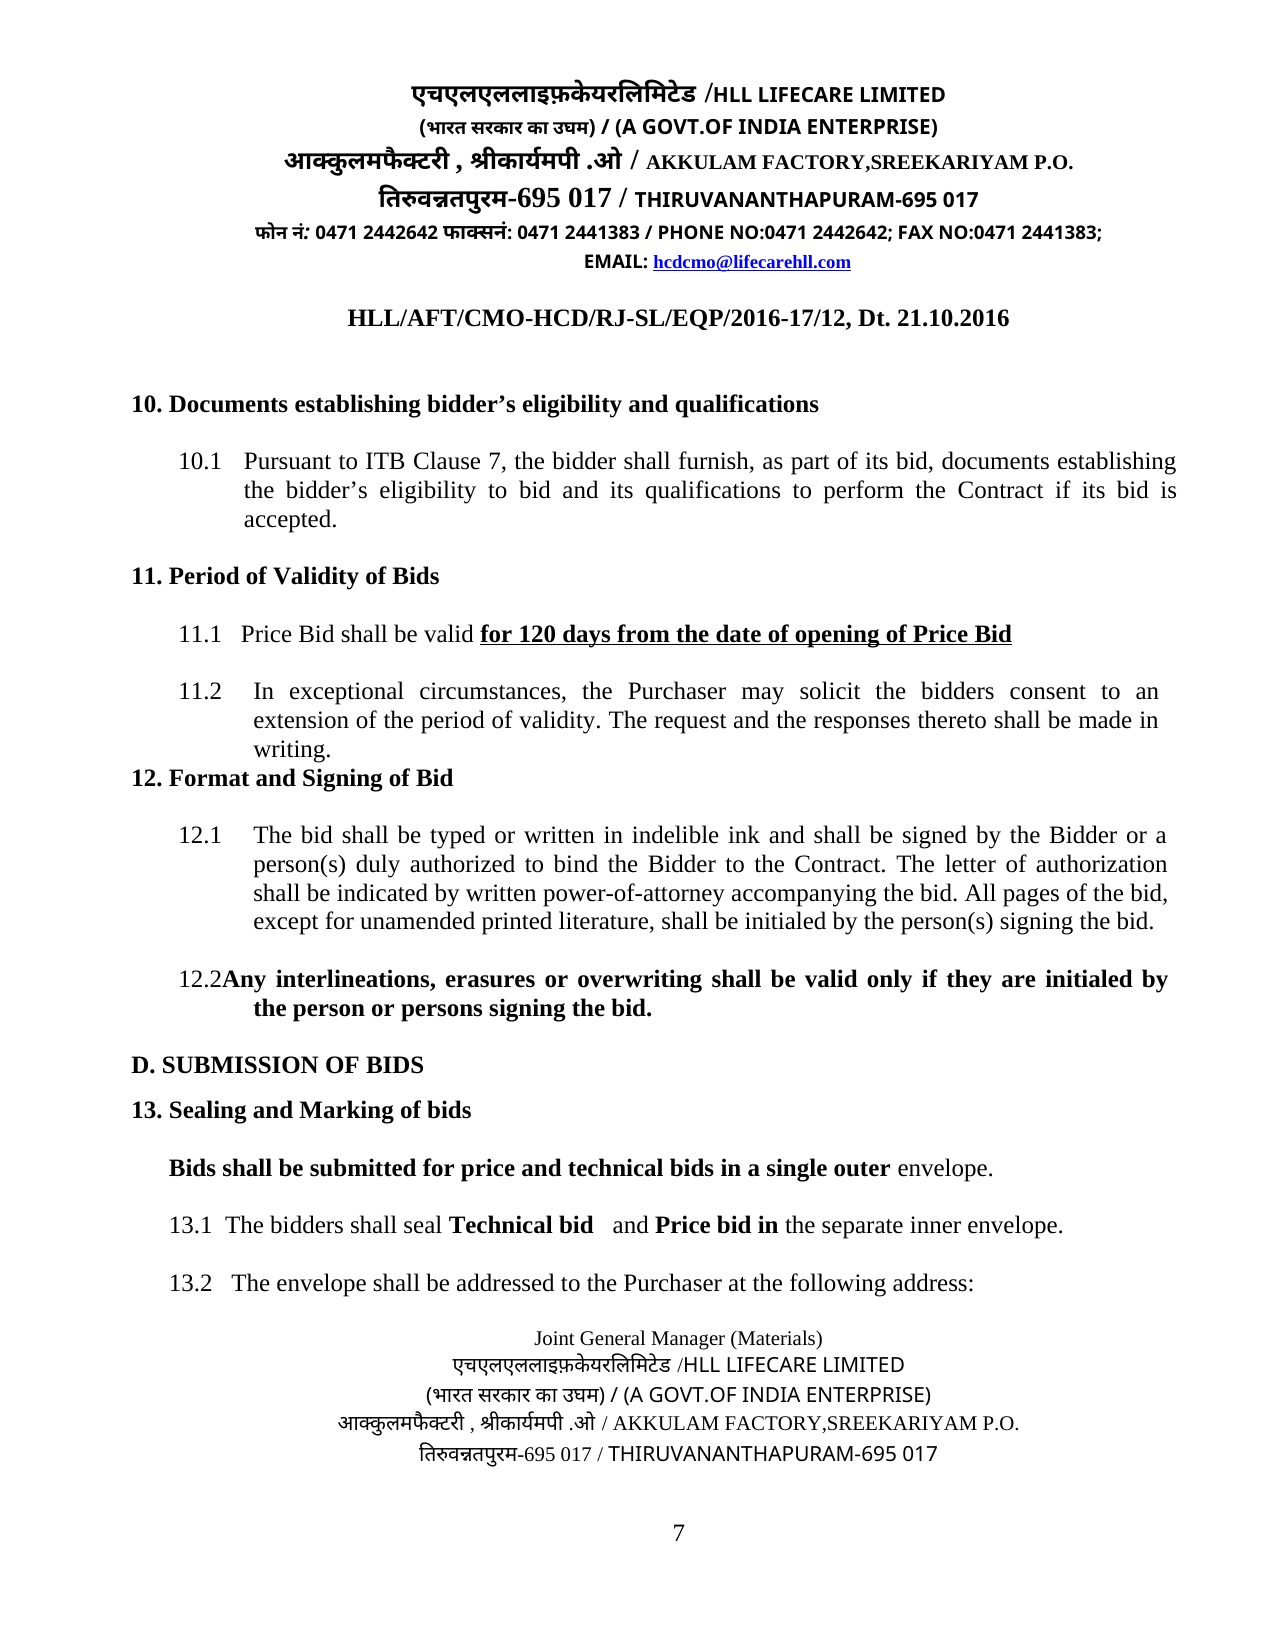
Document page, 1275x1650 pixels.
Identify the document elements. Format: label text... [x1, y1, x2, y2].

text Joint General Manager (Materials) [131, 1326, 1226, 1350]
text 11. Period of Validity of Bids [131, 561, 1226, 590]
text Bids shall be submitted for price and technical bids in a single outer envelope. [131, 1153, 1226, 1182]
text 13.2 The envelope shall be addressed to the Purchaser at the following address: [169, 1268, 1151, 1297]
text आक्कुलमफैक्टरी , श्रीकार्यमपी .ओ / AKKULAM FACTORY,SREEKARIYAM P.O. [131, 1411, 1226, 1439]
text (भारत सरकार का उघम) / (A GOVT.OF INDIA ENTERPRISE) [131, 1381, 1226, 1411]
text D. SUBMISSION OF BIDS [131, 1050, 1226, 1079]
text 11.1 Price Bid shall be valid for 120 days from the date of opening of Price Bid [178, 619, 1160, 648]
text 10.1 Pursuant to ITB Clause 7, the bidder shall furnish, as part of its bid, documents establishing the bidder’s eligibility to bid and its qualifications to perform the Contract if its bid is accepted. [178, 446, 1179, 533]
text 12.1 The bid shall be typed or written in indelible ink and shall be signed by the Bidder or a person(s) duly authorized to bind the Bidder to the Contract. The letter of authorization shall be indicated by written power-of-attorney accompanying the bid. All pages of the bid, except for unamended printed literature, shall be initialed by the person(s) signing the bid. [178, 820, 1169, 935]
text 12.2Any interlineations, erasures or overwriting shall be valid only if they are initialed by the person or persons signing the bid. [178, 964, 1169, 1021]
text एचएलएललाइफ़केयरलिमिटेड /HLL LIFECARE LIMITED [131, 1350, 1226, 1381]
text 10. Documents establishing bidder’s eligibility and qualifications [131, 389, 1226, 418]
text 13. Sealing and Marking of bids [131, 1096, 1226, 1124]
text 11.2 In exceptional circumstances, the Purchaser may solicit the bidders consent to an extension of the period of validity. The request and the responses thereto shall be made in writing. [178, 676, 1160, 763]
text तिरुवन्नतपुरम-695 017 / THIRUVANANTHAPURAM-695 017 [131, 1439, 1226, 1470]
text 13.1 The bidders shall seal Technical bid and Price bid in the separate inner envelope. [169, 1211, 1151, 1239]
text 12. Format and Signing of Bid [131, 763, 1226, 791]
